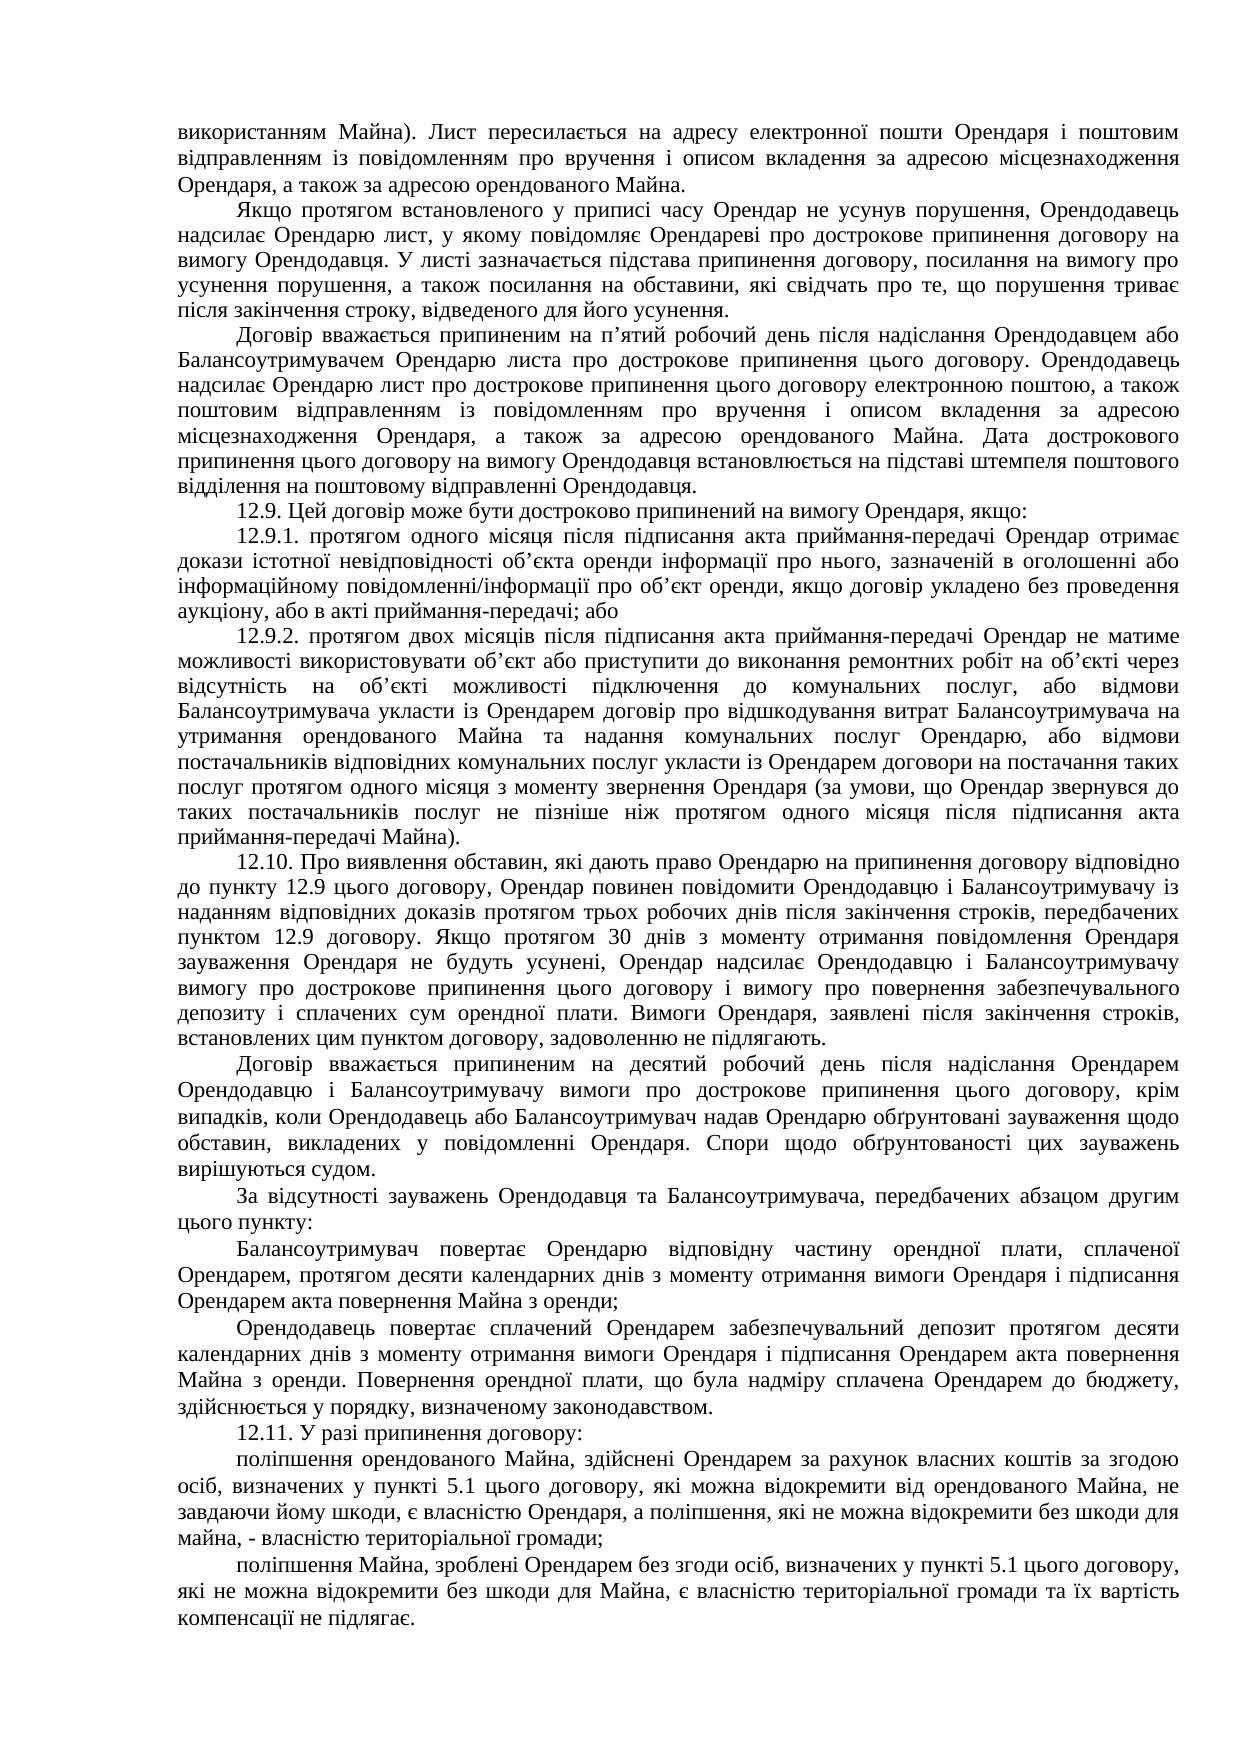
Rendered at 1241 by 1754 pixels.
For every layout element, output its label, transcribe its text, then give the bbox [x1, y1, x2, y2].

text За відсутності зауважень Орендодавця та Балансоутримувача, передбачених абзацом другим цього пункту: [177, 1182, 1181, 1234]
text Орендодавець повертає сплачений Орендарем забезпечувальний депозит протягом десяти календарних днів з моменту отримання вимоги Орендаря і підписання Орендарем акта повернення Майна з оренди. Повернення орендної плати, що була надміру сплачена Орендарем до бюджету, здійснюється у порядку, визначеному законодавством. [177, 1314, 1181, 1419]
text Балансоутримувач повертає Орендарю відповідну частину орендної плати, сплаченої Орендарем, протягом десяти календарних днів з моменту отримання вимоги Орендаря і підписання Орендарем акта повернення Майна з оренди; [177, 1234, 1181, 1314]
text 12.11. У разі припинення договору: [177, 1419, 1181, 1445]
text Договір вважається припиненим на п’ятий робочий день після надіслання Орендодавцем або Балансоутримувачем Орендарю листа про дострокове припинення цього договору. Орендодавець надсилає Орендарю лист про дострокове припинення цього договору електронною поштою, а також поштовим відправленням із повідомленням про вручення і описом вкладення за адресою місцезнаходження Орендаря, а також за адресою орендованого Майна. Дата дострокового припинення цього договору на вимогу Орендодавця встановлюється на підставі штемпеля поштового відділення на поштовому відправленні Орендодавця. [177, 323, 1181, 498]
text поліпшення орендованого Майна, здійснені Орендарем за рахунок власних коштів за згодою осіб, визначених у пункті 5.1 цього договору, які можна відокремити від орендованого Майна, не завдаючи йому шкоди, є власністю Орендаря, а поліпшення, які не можна відокремити без шкоди для майна, - власністю територіальної громади; [177, 1445, 1181, 1551]
text Якщо протягом встановленого у приписі часу Орендар не усунув порушення, Орендодавець надсилає Орендарю лист, у якому повідомляє Орендареві про дострокове припинення договору на вимогу Орендодавця. У листі зазначається підстава припинення договору, посилання на вимогу про усунення порушення, а також посилання на обставини, які свідчать про те, що порушення триває після закінчення строку, відведеного для його усунення. [177, 197, 1181, 323]
text 12.10. Про виявлення обставин, які дають право Орендарю на припинення договору відповідно до пункту 12.9 цього договору, Орендар повинен повідомити Орендодавцю і Балансоутримувачу із наданням відповідних доказів протягом трьох робочих днів після закінчення строків, передбачених пунктом 12.9 договору. Якщо протягом 30 днів з моменту отримання повідомлення Орендаря зауваження Орендаря не будуть усунені, Орендар надсилає Орендодавцю і Балансоутримувачу вимогу про дострокове припинення цього договору і вимогу про повернення забезпечувального депозиту і сплачених сум орендної плати. Вимоги Орендаря, заявлені після закінчення строків, встановлених цим пунктом договору, задоволенню не підлягають. [177, 849, 1181, 1050]
text 12.9.2. протягом двох місяців після підписання акта приймання-передачі Орендар не матиме можливості використовувати об’єкт або приступити до виконання ремонтних робіт на об’єкті через відсутність на об’єкті можливості підключення до комунальних послуг, або відмови Балансоутримувача укласти із Орендарем договір про відшкодування витрат Балансоутримувача на утримання орендованого Майна та надання комунальних послуг Орендарю, або відмови постачальників відповідних комунальних послуг укласти із Орендарем договори на постачання таких послуг протягом одного місяця з моменту звернення Орендаря (за умови, що Орендар звернувся до таких постачальників послуг не пізніше ніж протягом одного місяця після підписання акта приймання-передачі Майна). [177, 623, 1181, 849]
text Договір вважається припиненим на десятий робочий день після надіслання Орендарем Орендодавцю і Балансоутримувачу вимоги про дострокове припинення цього договору, крім випадків, коли Орендодавець або Балансоутримувач надав Орендарю обґрунтовані зауваження щодо обставин, викладених у повідомленні Орендаря. Спори щодо обґрунтованості цих зауважень вирішуються судом. [177, 1050, 1181, 1182]
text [177, 118, 1181, 197]
text поліпшення Майна, зроблені Орендарем без згоди осіб, визначених у пункті 5.1 цього договору, які не можна відокремити без шкоди для Майна, є власністю територіальної громади та їх вартість компенсації не підлягає. [177, 1551, 1181, 1630]
text 12.9. Цей договір може бути достроково припинений на вимогу Орендаря, якщо: [177, 498, 1181, 523]
text 12.9.1. протягом одного місяця після підписання акта приймання-передачі Орендар отримає докази істотної невідповідності об’єкта оренди інформації про нього, зазначеній в оголошенні або інформаційному повідомленні/інформації про об’єкт оренди, якщо договір укладено без проведення аукціону, або в акті приймання-передачі; або [177, 523, 1181, 623]
